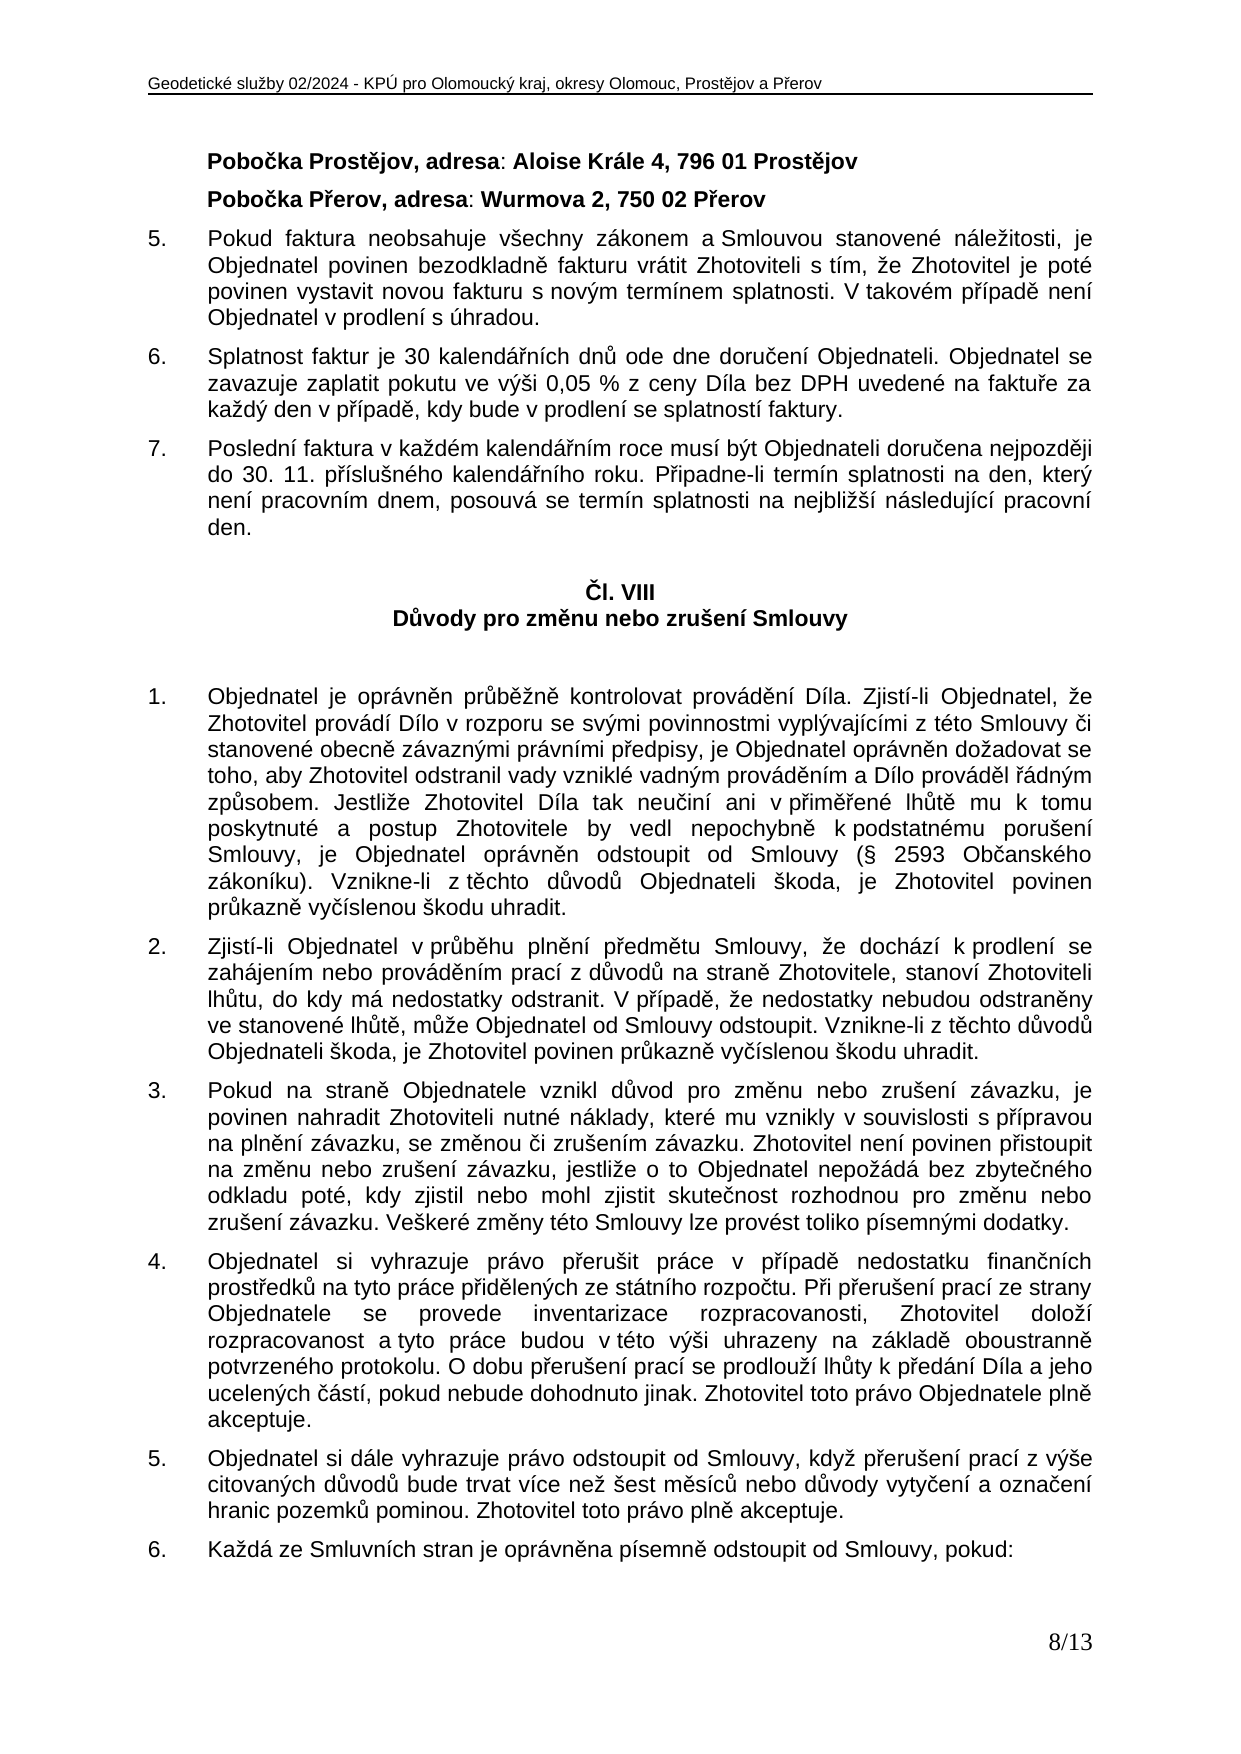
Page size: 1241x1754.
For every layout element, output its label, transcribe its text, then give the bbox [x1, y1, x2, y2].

list Pokud na straně Objednatele vznikl důvod pro změnu nebo zrušení závazku, je povinen nahradit Zhotoviteli nutné náklady, které mu vznikly v souvislosti s přípravou na plnění závazku, se změnou či zrušením závazku. Zhotovitel není povinen přistoupit na změnu nebo zrušení závazku, jestliže o to Objednatel nepožádá bez zbytečného odkladu poté, kdy zjistil nebo mohl zjistit skutečnost rozhodnou pro změnu nebo zrušení závazku. Veškeré změny této Smlouvy lze provést toliko písemnými dodatky. [148, 1077, 1093, 1235]
list Poslední faktura v každém kalendářním roce musí být Objednateli doručena nejpozději do 30. 11. příslušného kalendářního roku. Připadne-li termín splatnosti na den, který není pracovním dnem, posouvá se termín splatnosti na nejbližší následující pracovní den. [148, 435, 1093, 540]
subtitle Čl. VIII [148, 579, 1093, 605]
list Splatnost faktur je 30 kalendářních dnů ode dne doručení Objednateli. Objednatel se zavazuje zaplatit pokutu ve výši 0,05 % z ceny Díla bez DPH uvedené na faktuře za každý den v případě, kdy bude v prodlení se splatností faktury. [148, 343, 1093, 422]
list Každá ze Smluvních stran je oprávněna písemně odstoupit od Smlouvy, pokud: [148, 1536, 1093, 1563]
list Pobočka Přerov, adresa: Wurmova 2, 750 02 Přerov [207, 186, 1093, 213]
text Pobočka Prostějov, adresa: Aloise Krále 4, 796 01 Prostějov [148, 148, 1093, 174]
list Objednatel si dále vyhrazuje právo odstoupit od Smlouvy, když přerušení prací z výše citovaných důvodů bude trvat více než šest měsíců nebo důvody vytyčení a označení hranic pozemků pominou. Zhotovitel toto právo plně akceptuje. [148, 1445, 1093, 1524]
list Zjistí-li Objednatel v průběhu plnění předmětu Smlouvy, že dochází k prodlení se zahájením nebo prováděním prací z důvodů na straně Zhotovitele, stanoví Zhotoviteli lhůtu, do kdy má nedostatky odstranit. V případě, že nedostatky nebudou odstraněny ve stanovené lhůtě, může Objednatel od Smlouvy odstoupit. Vznikne-li z těchto důvodů Objednateli škoda, je Zhotovitel povinen průkazně vyčíslenou škodu uhradit. [148, 933, 1093, 1064]
list Objednatel je oprávněn průběžně kontrolovat provádění Díla. Zjistí-li Objednatel, že Zhotovitel provádí Dílo v rozporu se svými povinnostmi vyplývajícími z této Smlouvy či stanovené obecně závaznými právními předpisy, je Objednatel oprávněn dožadovat se toho, aby Zhotovitel odstranil vady vzniklé vadným prováděním a Dílo prováděl řádným způsobem. Jestliže Zhotovitel Díla tak neučiní ani v přiměřené lhůtě mu k tomu poskytnuté a postup Zhotovitele by vedl nepochybně k podstatnému porušení Smlouvy, je Objednatel oprávněn odstoupit od Smlouvy (§ 2593 Občanského zákoníku). Vznikne-li z těchto důvodů Objednateli škoda, je Zhotovitel povinen průkazně vyčíslenou škodu uhradit. [148, 683, 1093, 920]
list Pokud faktura neobsahuje všechny zákonem a Smlouvou stanovené náležitosti, je Objednatel povinen bezodkladně fakturu vrátit Zhotoviteli s tím, že Zhotovitel je poté povinen vystavit novou fakturu s novým termínem splatnosti. V takovém případě není Objednatel v prodlení s úhradou. [148, 225, 1093, 331]
list Objednatel si vyhrazuje právo přerušit práce v případě nedostatku finančních prostředků na tyto práce přidělených ze státního rozpočtu. Při přerušení prací ze strany Objednatele se provede inventarizace rozpracovanosti, Zhotovitel doloží rozpracovanost a tyto práce budou v této výši uhrazeny na základě oboustranně potvrzeného protokolu. O dobu přerušení prací se prodlouží lhůty k předání Díla a jeho ucelených částí, pokud nebude dohodnuto jinak. Zhotovitel toto právo Objednatele plně akceptuje. [148, 1248, 1093, 1432]
subtitle Důvody pro změnu nebo zrušení Smlouvy [148, 605, 1093, 632]
